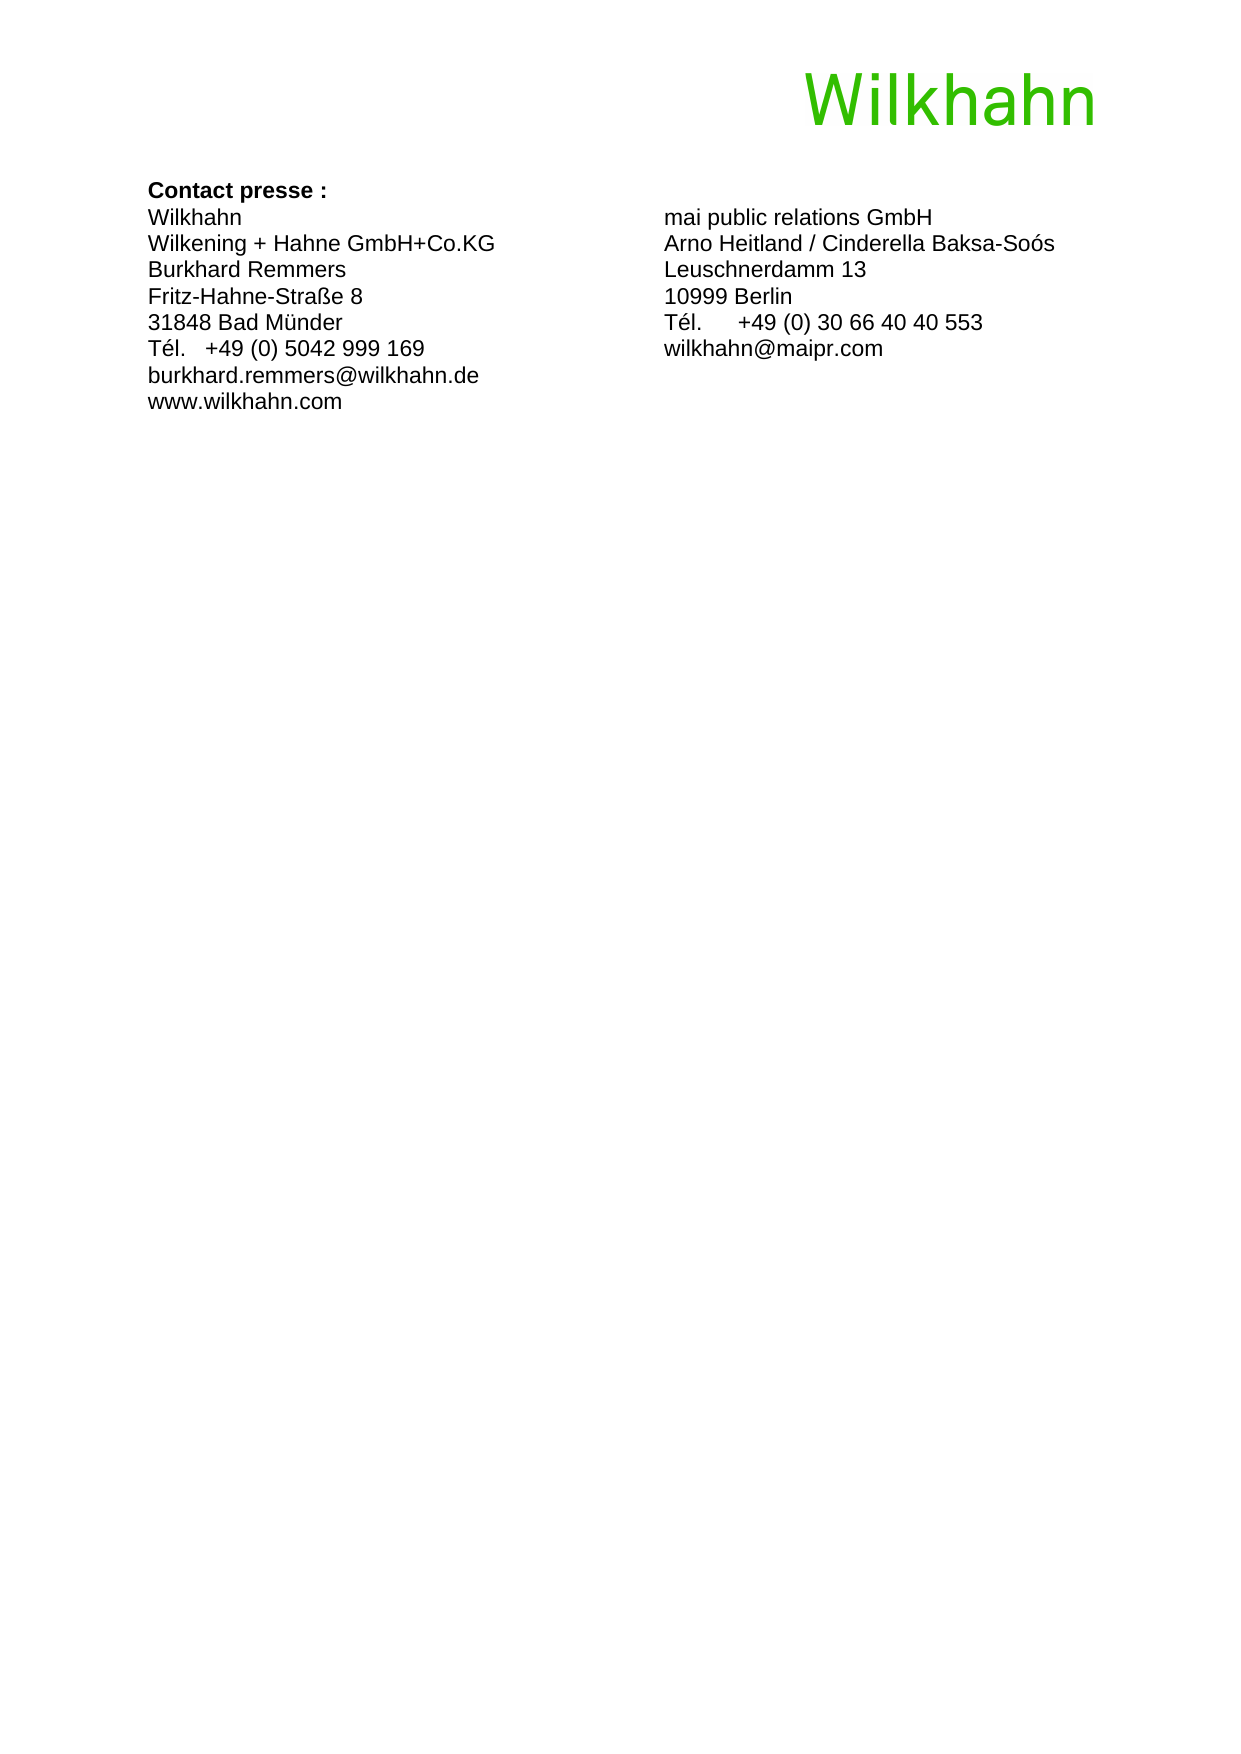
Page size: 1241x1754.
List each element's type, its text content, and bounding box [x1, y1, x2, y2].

text burkhard.remmers@wilkhahn.de [148, 362, 1093, 388]
text Burkhard Remmers Leuschnerdamm 13 [148, 256, 1093, 283]
text Fritz-Hahne-Straße 8 10999 Berlin [148, 283, 1093, 309]
text www.wilkhahn.com [148, 388, 1093, 414]
picture [805, 73, 1093, 126]
text 31848 Bad Münder Tél. +49 (0) 30 66 40 40 553 [148, 309, 1093, 335]
text Contact presse : [148, 177, 1093, 204]
text Wilkening + Hahne GmbH+Co.KG Arno Heitland / Cinderella Baksa-Soós [148, 230, 1093, 256]
text Tél. +49 (0) 5042 999 169 wilkhahn@maipr.com [148, 335, 1093, 362]
text Wilkhahn mai public relations GmbH [148, 204, 1093, 230]
